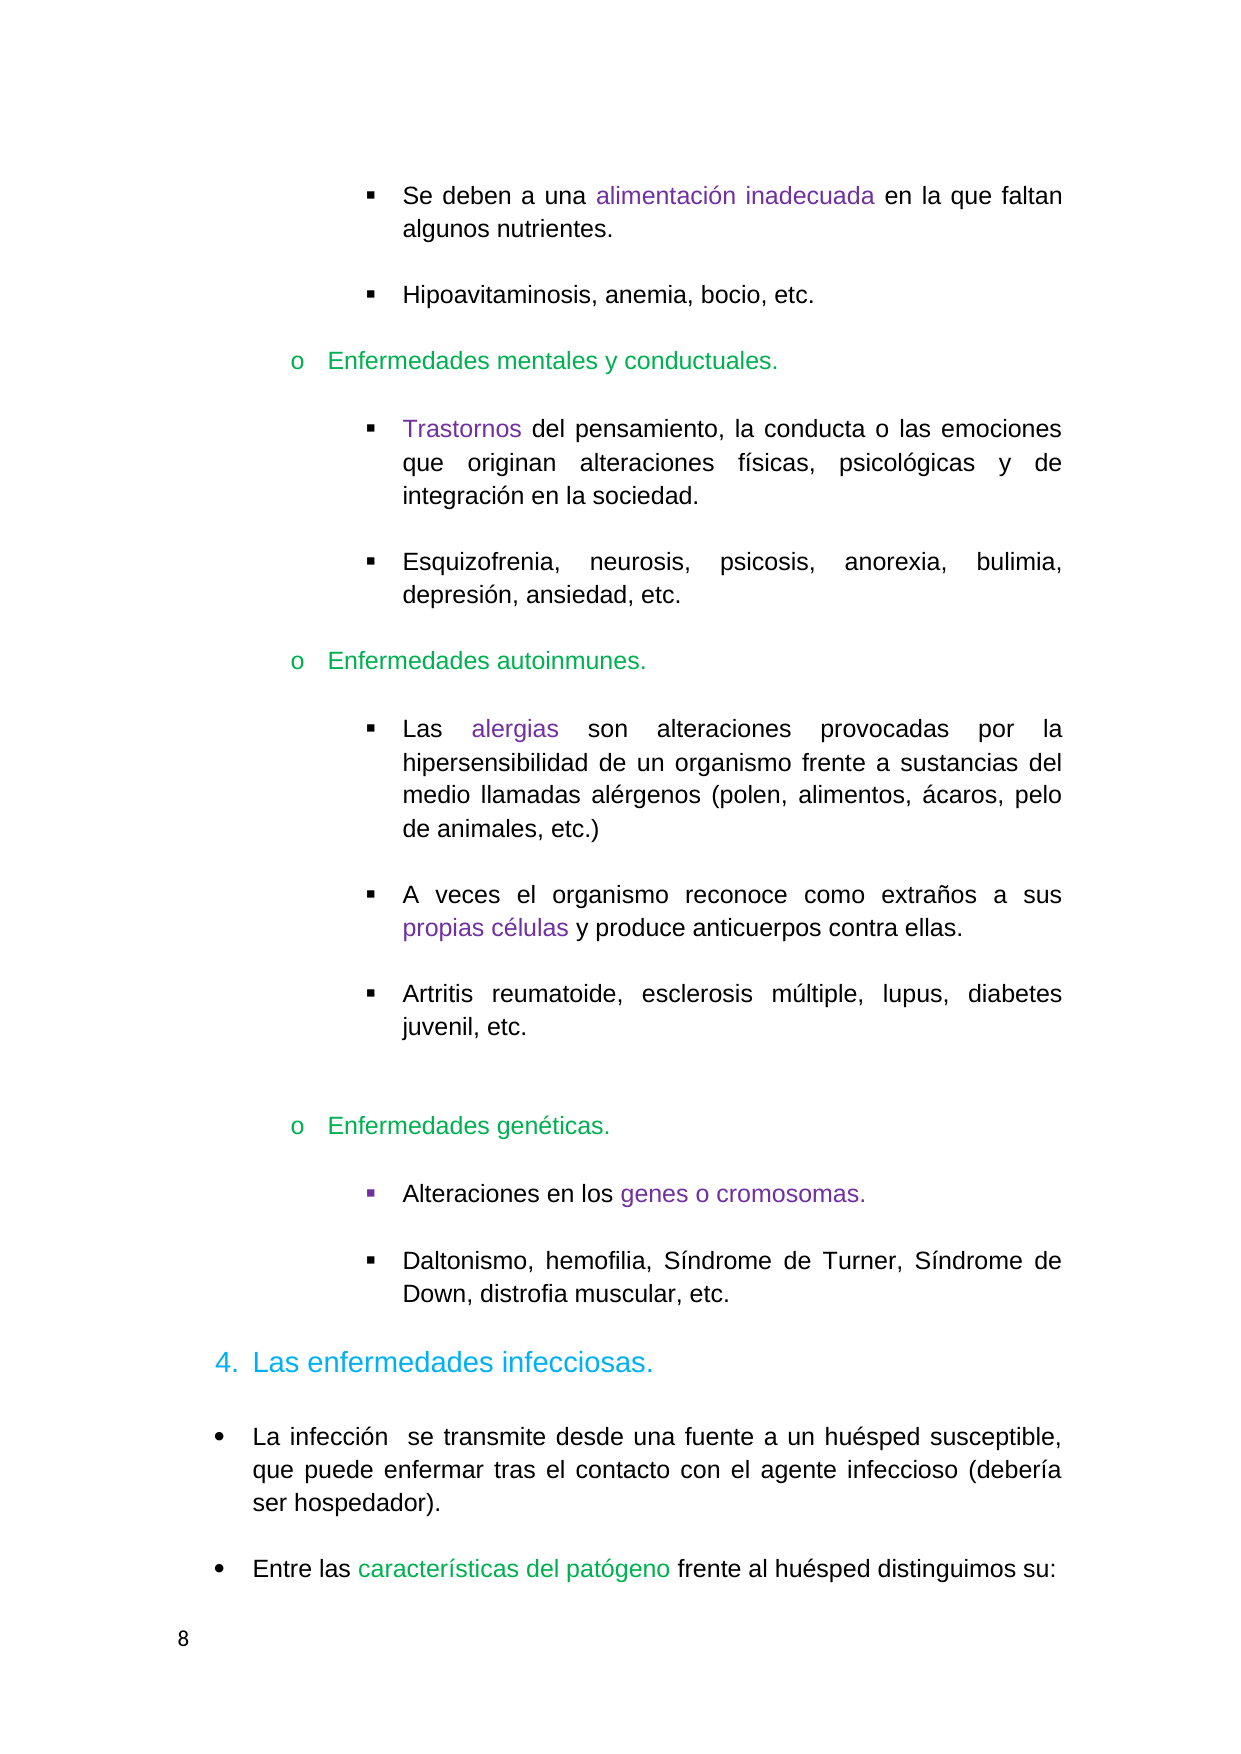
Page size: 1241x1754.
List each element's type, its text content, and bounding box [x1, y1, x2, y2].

list Enfermedades genéticas. [290, 1111, 1063, 1142]
list Daltonismo, hemofilia, Síndrome de Turner, Síndrome de Down, distrofia muscular, etc. [365, 1246, 1063, 1307]
list Hipoavitaminosis, anemia, bocio, etc. [365, 280, 1063, 309]
list Las alergias son alteraciones provocadas por la hipersensibilidad de un organismo frente a sustancias del medio llamadas alérgenos (polen, alimentos, ácaros, pelo de animales, etc.) [365, 714, 1063, 842]
list Entre las características del patógeno frente al huésped distinguimos su: [215, 1554, 1063, 1583]
list Alteraciones en los genes o cromosomas. [365, 1179, 1063, 1208]
list A veces el organismo reconoce como extraños a sus propias células y produce anticuerpos contra ellas. [365, 879, 1063, 941]
list Enfermedades autoinmunes. [290, 646, 1063, 677]
list Se deben a una alimentación inadecuada en la que faltan algunos nutrientes. [365, 181, 1063, 242]
list Artritis reumatoide, esclerosis múltiple, lupus, diabetes juvenil, etc. [365, 979, 1063, 1041]
list Las enfermedades infecciosas. [215, 1345, 1063, 1378]
list Enfermedades mentales y conductuales. [290, 346, 1063, 377]
list Esquizofrenia, neurosis, psicosis, anorexia, bulimia, depresión, ansiedad, etc. [365, 547, 1063, 608]
list Trastornos del pensamiento, la conducta o las emociones que originan alteraciones físicas, psicológicas y de integración en la sociedad. [365, 414, 1063, 509]
list La infección se transmite desde una fuente a un huésped susceptible, que puede enfermar tras el contacto con el agente infeccioso (debería ser hospedador). [215, 1422, 1063, 1517]
